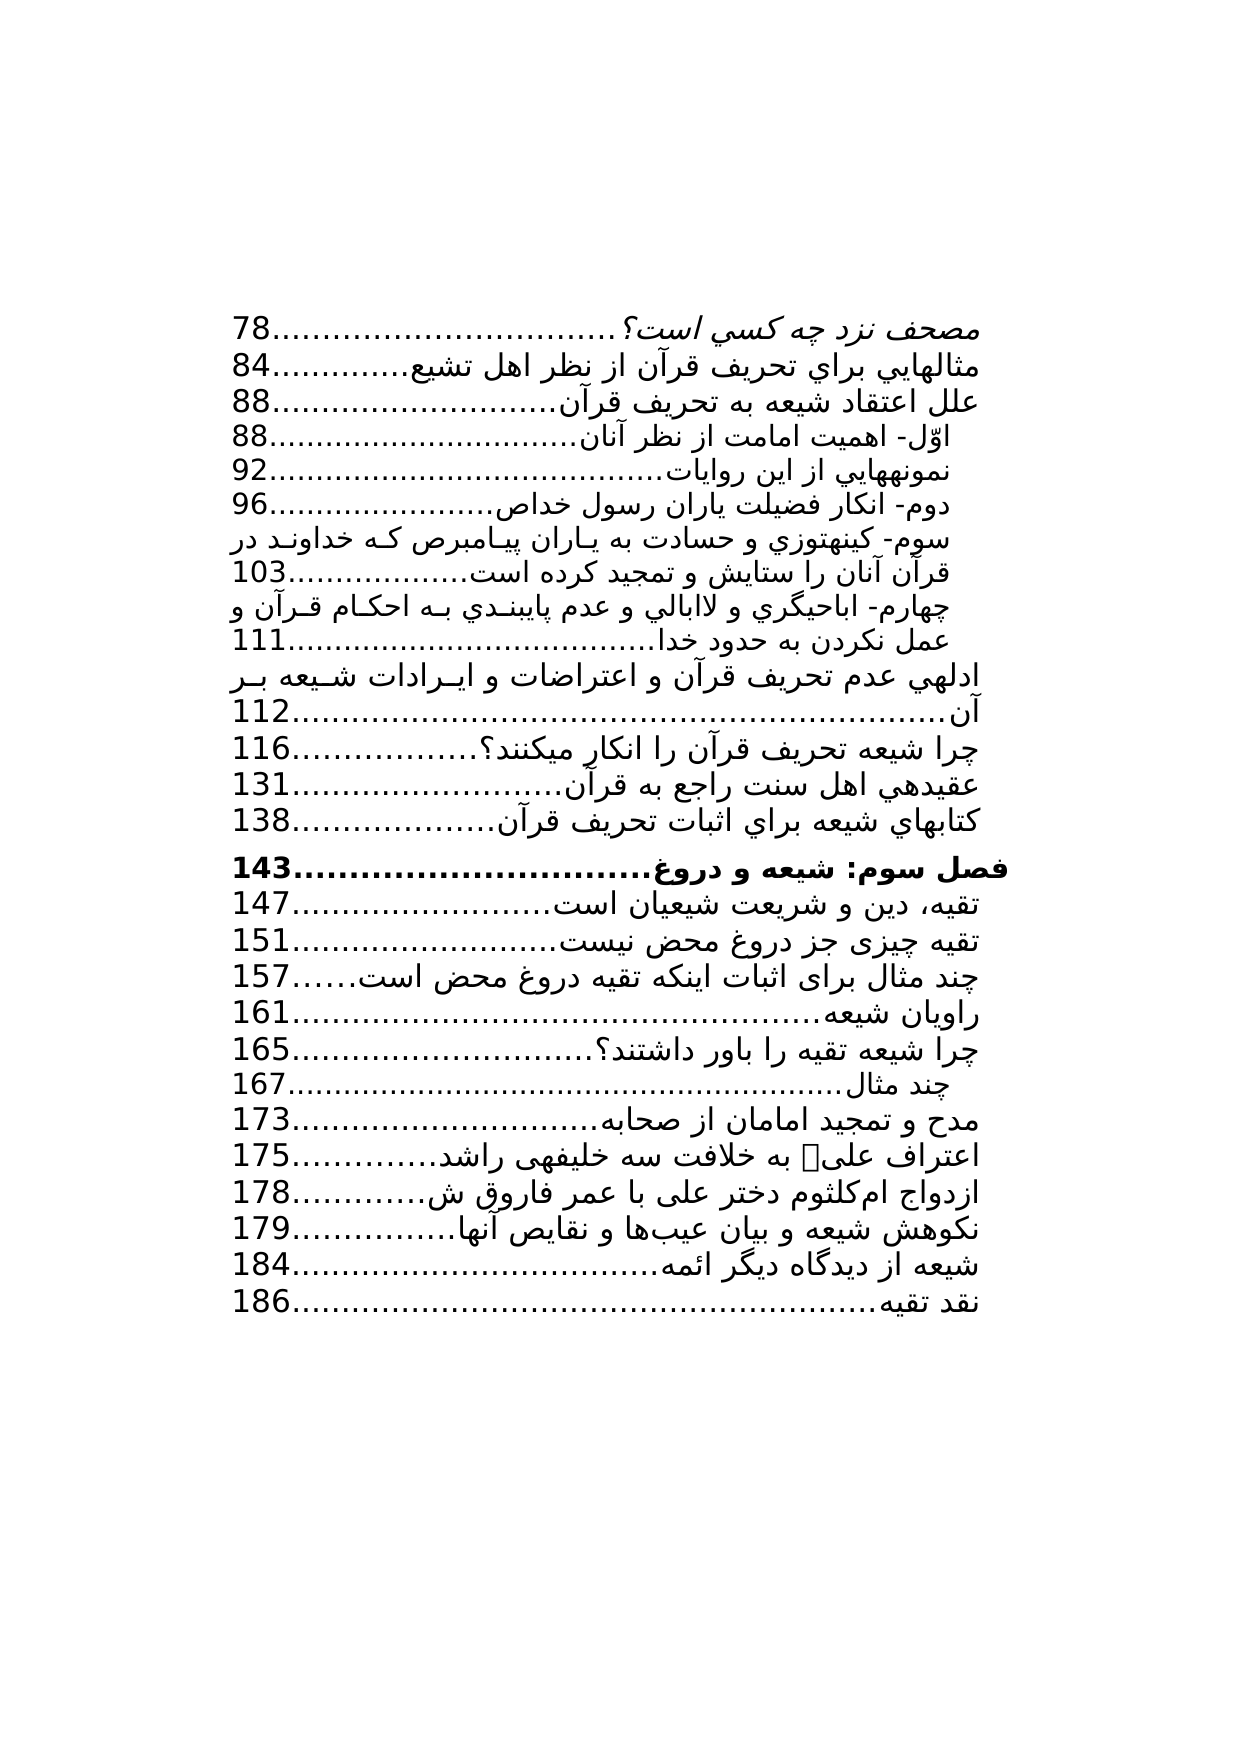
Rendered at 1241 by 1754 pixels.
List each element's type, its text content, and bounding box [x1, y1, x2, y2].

text سوم- كينه‎توزي و حسادت به ياران پيامبرص كه خداوند در قرآن آنان را ستايش و تمجيد كرده است 103 [230, 522, 951, 589]
text تقیه، دین و شریعت شیعیان است 147 [230, 886, 980, 922]
text چرا شيعه تحريف قرآن را انكار مي‎كنند؟ 116 [230, 730, 980, 766]
text علل اعتقاد شيعه به تحريف قرآن 88 [230, 383, 980, 420]
text چند مثال 167 [230, 1067, 951, 1101]
text شیعه از دیدگاه دیگر ائمه 184 [230, 1247, 980, 1283]
text عقيده‎ي اهل سنت راجع به قرآن 131 [230, 766, 980, 803]
text نکوهش شیعه و بیان عیب‌ها و نقایص آنها 179 [230, 1210, 980, 1247]
text ازدواج ام‌کلثوم دختر علی با عمر فاروق ش 178 [230, 1174, 980, 1210]
text راویان شیعه 161 [230, 995, 980, 1031]
text مصحف نزد چه كسي است؟ 78 [230, 311, 980, 347]
text نمونه‎هايي از اين روايات 92 [230, 454, 951, 488]
text كتاب‎هاي شيعه براي اثبات تحريف قرآن 138 [230, 803, 980, 839]
text چند مثال برای اثبات اینکه تقیه دروغ محض است 157 [230, 958, 980, 995]
text ادله‎ي عدم تحريف قرآن و اعتراضات و ايرادات شيعه بر آن 112 [230, 657, 980, 730]
text چهارم- اباحي‎گري و لاابالي و عدم پايبندي به احكام قرآن و عمل نكردن به حدود خدا 111 [230, 589, 951, 657]
text فصل سوم: شیعه و دروغ 143 [230, 852, 1010, 886]
text اوّل- اهميت امامت از نظر آنان 88 [230, 420, 951, 454]
text چرا شیعه تقیه را باور داشتند؟ 165 [230, 1031, 980, 1067]
text دوم- انكار فضيلت ياران رسول خداص 96 [230, 488, 951, 522]
text نقد تقیه 186 [230, 1283, 980, 1319]
text مدح و تمجید امامان از صحابه 173 [230, 1101, 980, 1138]
text تقیه چیزی جز دروغ محض نیست 151 [230, 922, 980, 958]
text مثال‎هايي براي تحريف قرآن از نظر اهل تشيع 84 [230, 347, 980, 383]
text اعتراف علی به خلافت سه خلیفه‏ی راشد 175 [230, 1138, 980, 1174]
